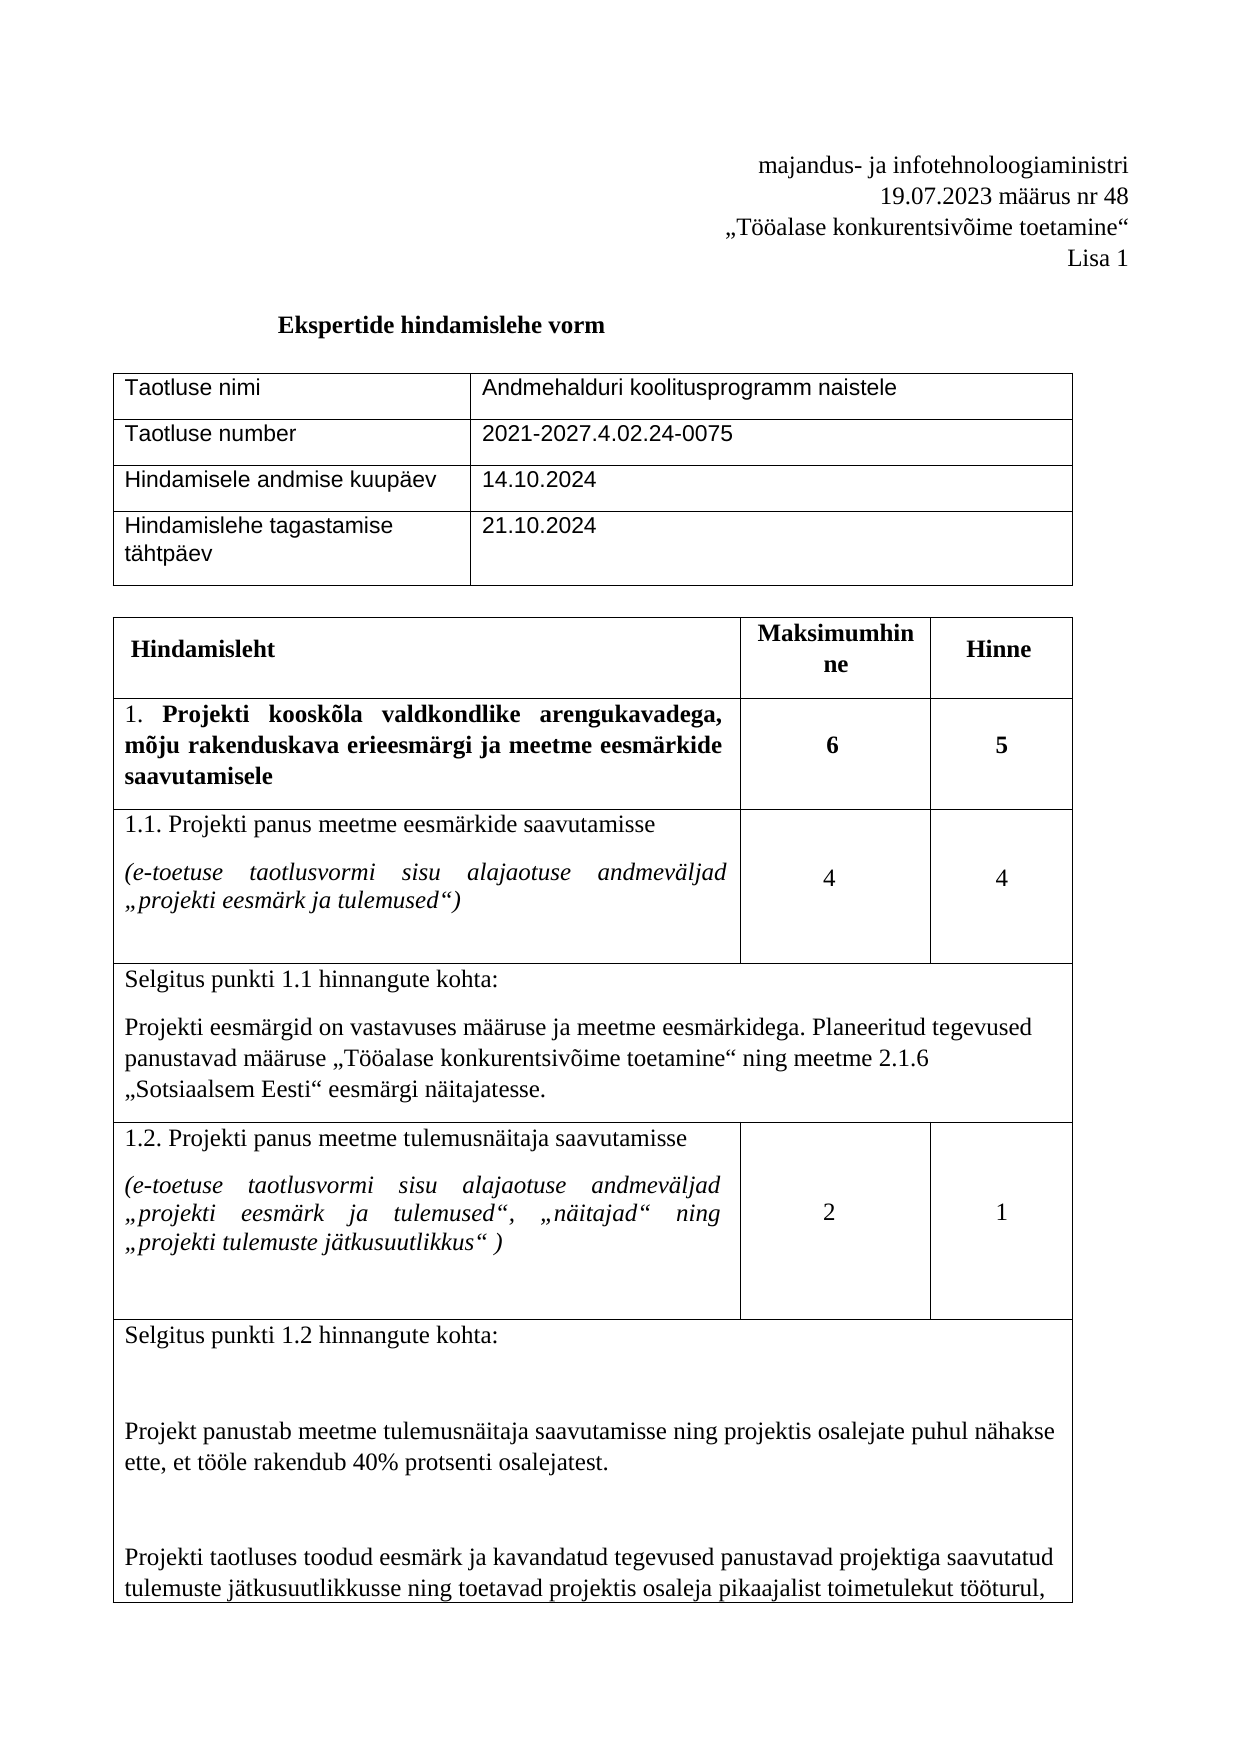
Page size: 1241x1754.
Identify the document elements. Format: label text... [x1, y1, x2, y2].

table_cell Selgitus punkti 1.1 hinnangute kohta: Projekti eesmärgid on vastavuses määruse ja meetme eesmärkidega. Planeeritud tegevused panustavad määruse „Tööalase konkurentsivõime toetamine“ ning meetme 2.1.6 „Sotsiaalsem Eesti“ eesmärgi näitajatesse. [114, 964, 1072, 1122]
table_header Maksimumhinne [741, 618, 930, 698]
table_cell 4 [741, 810, 930, 963]
table_cell 2021-2027.4.02.24-0075 [471, 420, 1072, 465]
table_header Hindamisleht [114, 618, 740, 698]
table_cell 1.1. Projekti panus meetme eesmärkide saavutamisse (e-toetuse taotlusvormi sisu alajaotuse andmeväljad „projekti eesmärk ja tulemused“) [114, 810, 740, 963]
table_cell 5 [931, 699, 1072, 808]
text 19.07.2023 määrus nr 48 [112, 181, 1129, 210]
table_cell 21.10.2024 [471, 512, 1072, 585]
table_header Taotluse nimi [114, 374, 470, 418]
table_header Andmehalduri koolitusprogramm naistele [471, 374, 1072, 418]
table_cell 6 [741, 699, 930, 808]
table_cell 1 [931, 1123, 1072, 1319]
table_cell Taotluse number [114, 420, 470, 465]
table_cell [114, 1320, 1072, 1602]
table_cell 14.10.2024 [471, 466, 1072, 511]
table_cell 4 [931, 810, 1072, 963]
text Ekspertide hindamislehe vorm [112, 310, 1128, 339]
table_cell Hindamislehe tagastamise tähtpäev [114, 512, 470, 585]
table_cell 1.2. Projekti panus meetme tulemusnäitaja saavutamisse (e-toetuse taotlusvormi sisu alajaotuse andmeväljad „projekti eesmärk ja tulemused“, „näitajad“ ning „projekti tulemuste jätkusuutlikkus“ ) [114, 1123, 740, 1319]
table_header Hinne [931, 618, 1072, 698]
table_cell 1. Projekti kooskõla valdkondlike arengukavadega, mõju rakenduskava erieesmärgi ja meetme eesmärkide saavutamisele [114, 699, 740, 808]
text „Tööalase konkurentsivõime toetamine“ [112, 212, 1129, 241]
text majandus- ja infotehnoloogiaministri [112, 150, 1129, 179]
table_cell 2 [741, 1123, 930, 1319]
table_cell Hindamisele andmise kuupäev [114, 466, 470, 511]
text Lisa 1 [112, 243, 1129, 272]
